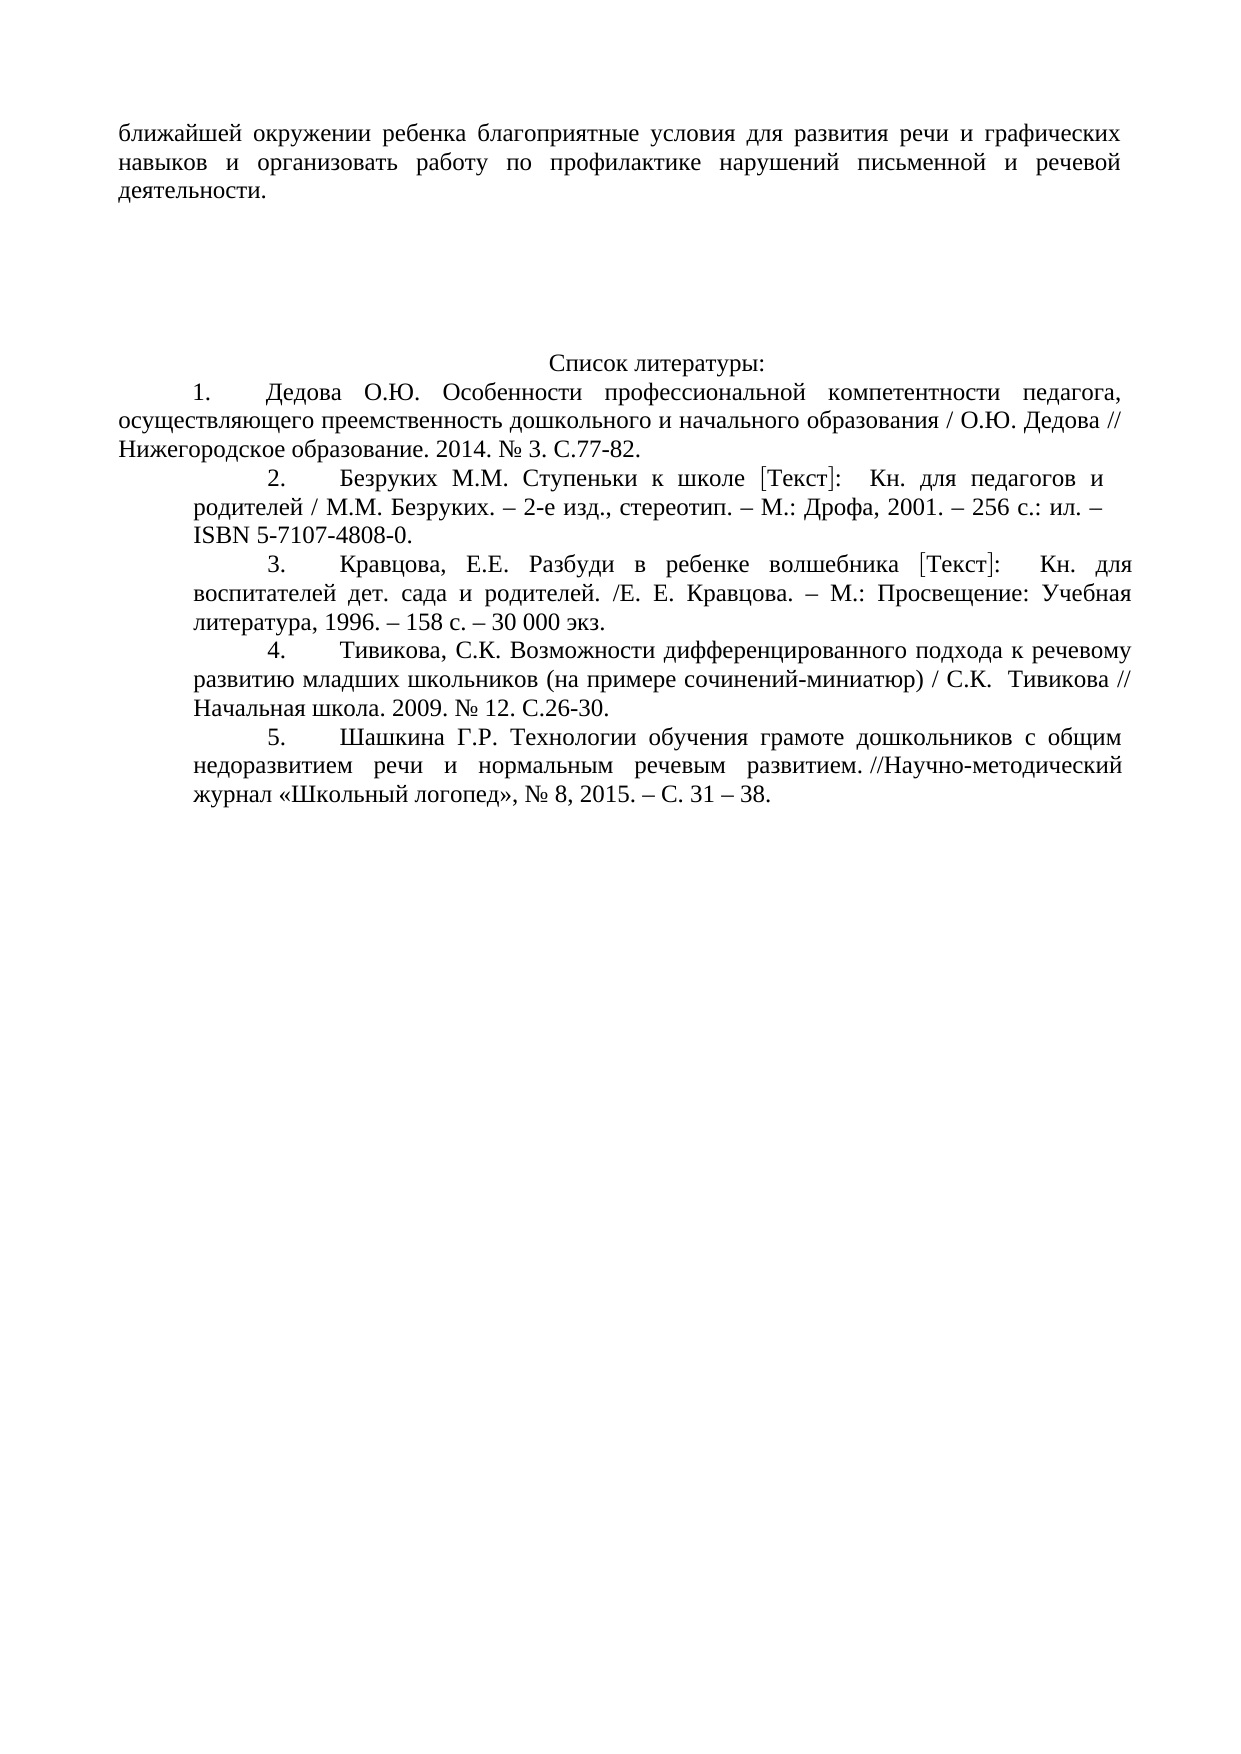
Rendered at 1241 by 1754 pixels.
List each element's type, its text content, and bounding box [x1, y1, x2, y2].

list Кравцова, Е.Е. Разбуди в ребенке волшебника Текст: Кн. для воспитателей дет. сада и родителей. /Е. Е. Кравцова. – М.: Просвещение: Учебная литература, 1996. – 158 с. – 30 000 экз. [193, 549, 1132, 636]
list Безруких М.М. Ступеньки к школе Текст: Кн. для педагогов и родителей / М.М. Безруких. – 2-е изд., стереотип. – М.: Дрофа, 2001. – 256 с.: ил. – ISBN 5-7107-4808-0. [193, 463, 1104, 549]
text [118, 118, 1122, 204]
list Дедова О.Ю. Особенности профессиональной компетентности педагога, осуществляющего преемственность дошкольного и начального образования / О.Ю. Дедова // Нижегородское образование. 2014. № 3. С.77-82. [118, 377, 1122, 463]
list Шашкина Г.Р. Технологии обучения грамоте дошкольников с общим недоразвитием речи и нормальным речевым развитием. //Научно-методический журнал «Школьный логопед», № 8, 2015. – С. 31 – 38. [193, 722, 1122, 808]
text Список литературы: [118, 348, 1122, 377]
list Тивикова, С.К. Возможности дифференцированного подхода к речевому развитию младших школьников (на примере сочинений-миниатюр) / С.К. Тивикова // Начальная школа. 2009. № 12. С.26-30. [193, 636, 1132, 722]
